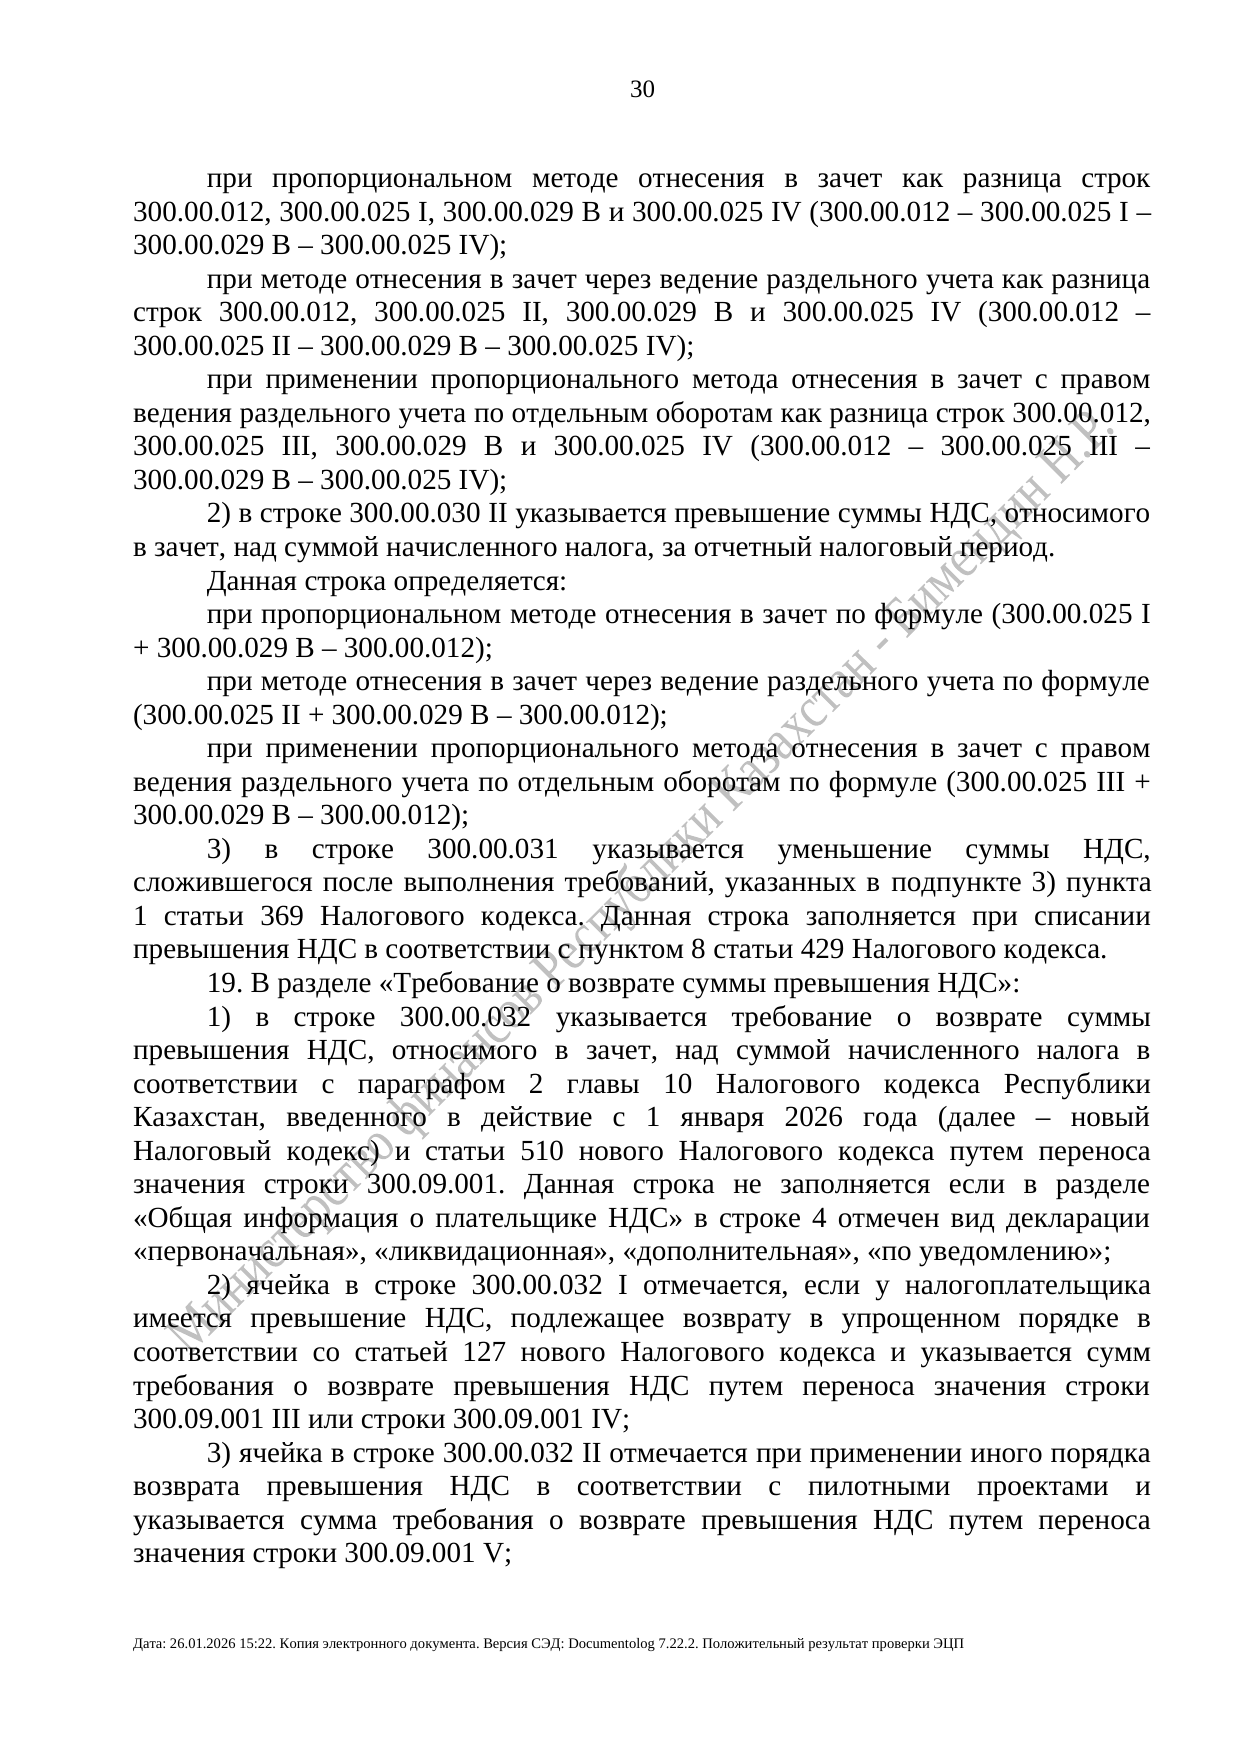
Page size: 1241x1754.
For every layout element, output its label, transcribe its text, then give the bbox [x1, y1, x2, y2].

text 2) ячейка в строке 300.00.032 I отмечается, если у налогоплательщика имеется превышение НДС, подлежащее возврату в упрощенном порядке в соответствии со статьей 127 нового Налогового кодекса и указывается сумм требования о возврате превышения НДС путем переноса значения строки 300.09.001 III или строки 300.09.001 IV; [133, 1267, 1152, 1435]
text Данная строка определяется: [133, 563, 1152, 596]
text 3) ячейка в строке 300.00.032 II отмечается при применении иного порядка возврата превышения НДС в соответствии с пилотными проектами и указывается сумма требования о возврате превышения НДС путем переноса значения строки 300.09.001 V; [133, 1435, 1152, 1569]
text 1) в строке 300.00.032 указывается требование о возврате суммы превышения НДС, относимого в зачет, над суммой начисленного налога в соответствии с параграфом 2 главы 10 Налогового кодекса Республики Казахстан, введенного в действие с 1 января 2026 года (далее – новый Налоговый кодекс) и статьи 510 нового Налогового кодекса путем переноса значения строки 300.09.001. Данная строка не заполняется если в разделе «Общая информация о плательщике НДС» в строке 4 отмечен вид декларации «первоначальная», «ликвидационная», «дополнительная», «по уведомлению»; [133, 999, 1152, 1267]
text 3) в строке 300.00.031 указывается уменьшение суммы НДС, сложившегося после выполнения требований, указанных в подпункте 3) пункта 1 статьи 369 Налогового кодекса. Данная строка заполняется при списании превышения НДС в соответствии с пунктом 8 статьи 429 Налогового кодекса. [133, 831, 1152, 965]
text 2) в строке 300.00.030 II указывается превышение суммы НДС, относимого в зачет, над суммой начисленного налога, за отчетный налоговый период. [133, 496, 1152, 563]
text при методе отнесения в зачет через ведение раздельного учета по формуле (300.00.025 II + 300.00.029 В – 300.00.012); [133, 663, 1152, 730]
text при методе отнесения в зачет через ведение раздельного учета как разница строк 300.00.012, 300.00.025 II, 300.00.029 В и 300.00.025 IV (300.00.012 – 300.00.025 II – 300.00.029 В – 300.00.025 IV); [133, 261, 1152, 361]
text 19. В разделе «Требование о возврате суммы превышения НДС»: [133, 965, 1152, 999]
text при применении пропорционального метода отнесения в зачет с правом ведения раздельного учета по отдельным оборотам по формуле (300.00.025 III + 300.00.029 В – 300.00.012); [133, 730, 1152, 831]
text при пропорциональном методе отнесения в зачет как разница строк 300.00.012, 300.00.025 I, 300.00.029 В и 300.00.025 IV (300.00.012 – 300.00.025 I – 300.00.029 В – 300.00.025 IV); [133, 160, 1152, 261]
text при применении пропорционального метода отнесения в зачет с правом ведения раздельного учета по отдельным оборотам как разница строк 300.00.012, 300.00.025 III, 300.00.029 В и 300.00.025 IV (300.00.012 – 300.00.025 III – 300.00.029 В – 300.00.025 IV); [133, 361, 1152, 496]
text при пропорциональном методе отнесения в зачет по формуле (300.00.025 I + 300.00.029 В – 300.00.012); [133, 596, 1152, 663]
